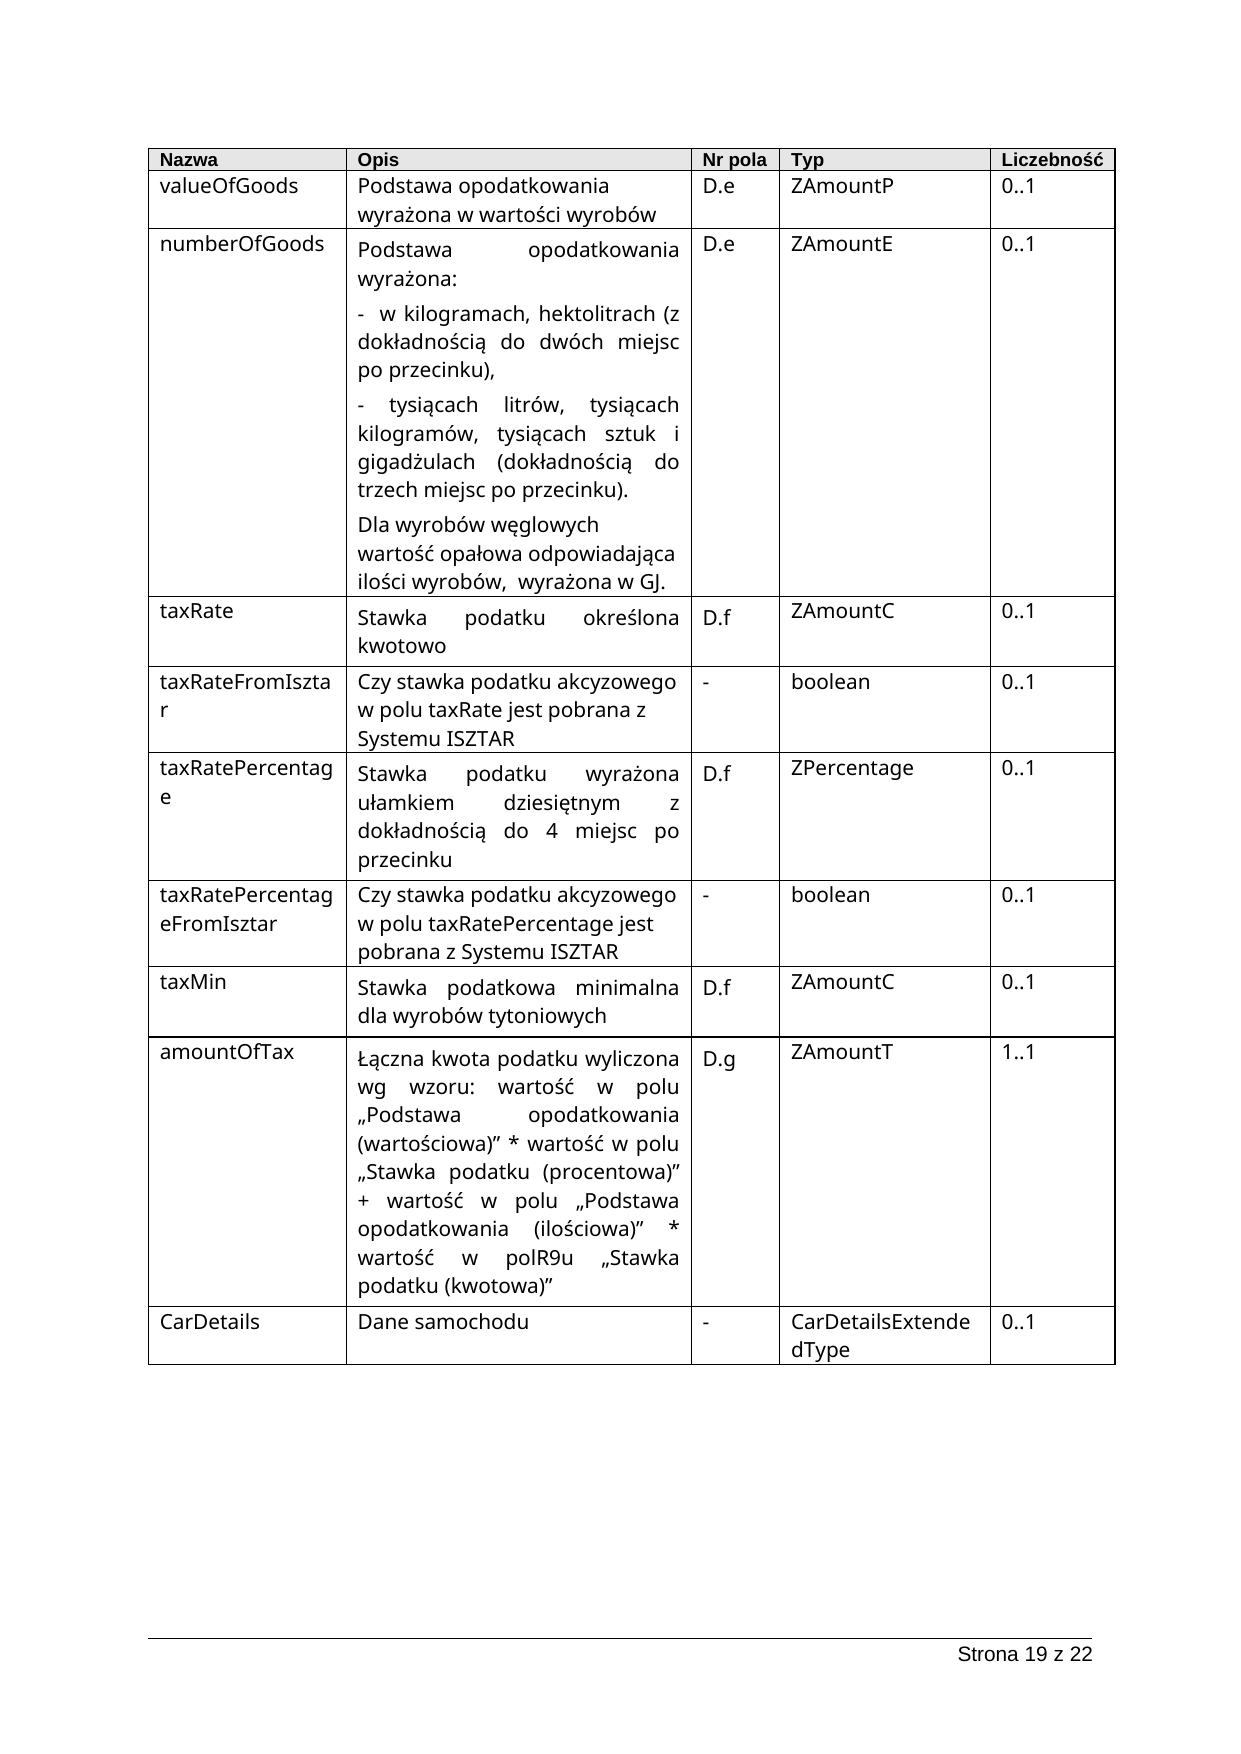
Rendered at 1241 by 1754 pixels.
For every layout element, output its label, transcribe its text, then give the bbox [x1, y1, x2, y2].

table_cell Podstawa opodatkowania wyrażona w wartości wyrobów [347, 171, 691, 228]
table_cell D.f [692, 597, 779, 666]
table_cell ZAmountE [780, 229, 990, 596]
table_cell 0..1 [991, 753, 1114, 879]
table_cell 0..1 [991, 967, 1114, 1036]
table_header Liczebność [991, 149, 1114, 170]
table_cell D.g [692, 1038, 779, 1306]
table_cell ZAmountC [780, 967, 990, 1036]
table_header Nazwa [149, 149, 346, 170]
table_cell 0..1 [991, 667, 1114, 752]
table_cell 0..1 [991, 597, 1114, 666]
table_cell taxRatePercentage [149, 753, 346, 879]
table_cell D.f [692, 753, 779, 879]
table_cell - [692, 667, 779, 752]
table_cell ZAmountT [780, 1038, 990, 1306]
table_header Nr pola [692, 149, 779, 170]
table_cell D.e [692, 171, 779, 228]
table_cell CarDetails [149, 1307, 346, 1364]
table_cell ZAmountC [780, 597, 990, 666]
table_header Typ [780, 149, 990, 170]
table_cell taxRate [149, 597, 346, 666]
table_cell D.f [692, 967, 779, 1036]
table_cell 0..1 [991, 229, 1114, 596]
table_cell numberOfGoods [149, 229, 346, 596]
table_cell Czy stawka podatku akcyzowego w polu taxRatePercentage jest pobrana z Systemu ISZTAR [347, 881, 691, 966]
table_cell taxRateFromIsztar [149, 667, 346, 752]
table_cell 1..1 [991, 1038, 1114, 1306]
table_cell Łączna kwota podatku wyliczona wg wzoru: wartość w polu „Podstawa opodatkowania (wartościowa)” * wartość w polu „Stawka podatku (procentowa)” + wartość w polu „Podstawa opodatkowania (ilościowa)” * wartość w polR9u „Stawka podatku (kwotowa)” [347, 1038, 691, 1306]
table_cell CarDetailsExtendedType [780, 1307, 990, 1364]
table_cell ZAmountP [780, 171, 990, 228]
table_header Opis [347, 149, 691, 170]
table_cell Dane samochodu [347, 1307, 691, 1364]
table_cell valueOfGoods [149, 171, 346, 228]
table_cell - [692, 881, 779, 966]
table_cell Stawka podatku wyrażona ułamkiem dziesiętnym z dokładnością do 4 miejsc po przecinku [347, 753, 691, 879]
table_cell taxMin [149, 967, 346, 1036]
table_cell Czy stawka podatku akcyzowego w polu taxRate jest pobrana z Systemu ISZTAR [347, 667, 691, 752]
table_cell Podstawa opodatkowania wyrażona: - w kilogramach, hektolitrach (z dokładnością do dwóch miejsc po przecinku), - tysiącach litrów, tysiącach kilogramów, tysiącach sztuk i gigadżulach (dokładnością do trzech miejsc po przecinku). Dla wyrobów węglowych wartość opałowa odpowiadająca ilości wyrobów, wyrażona w GJ. [347, 229, 691, 596]
table_cell amountOfTax [149, 1038, 346, 1306]
table_cell 0..1 [991, 171, 1114, 228]
table_cell ZPercentage [780, 753, 990, 879]
table_cell - [692, 1307, 779, 1364]
table_cell Stawka podatku określona kwotowo [347, 597, 691, 666]
table_cell D.e [692, 229, 779, 596]
table_cell 0..1 [991, 881, 1114, 966]
table_cell 0..1 [991, 1307, 1114, 1364]
table_cell boolean [780, 881, 990, 966]
table_cell taxRatePercentageFromIsztar [149, 881, 346, 966]
table_cell Stawka podatkowa minimalna dla wyrobów tytoniowych [347, 967, 691, 1036]
table_cell boolean [780, 667, 990, 752]
